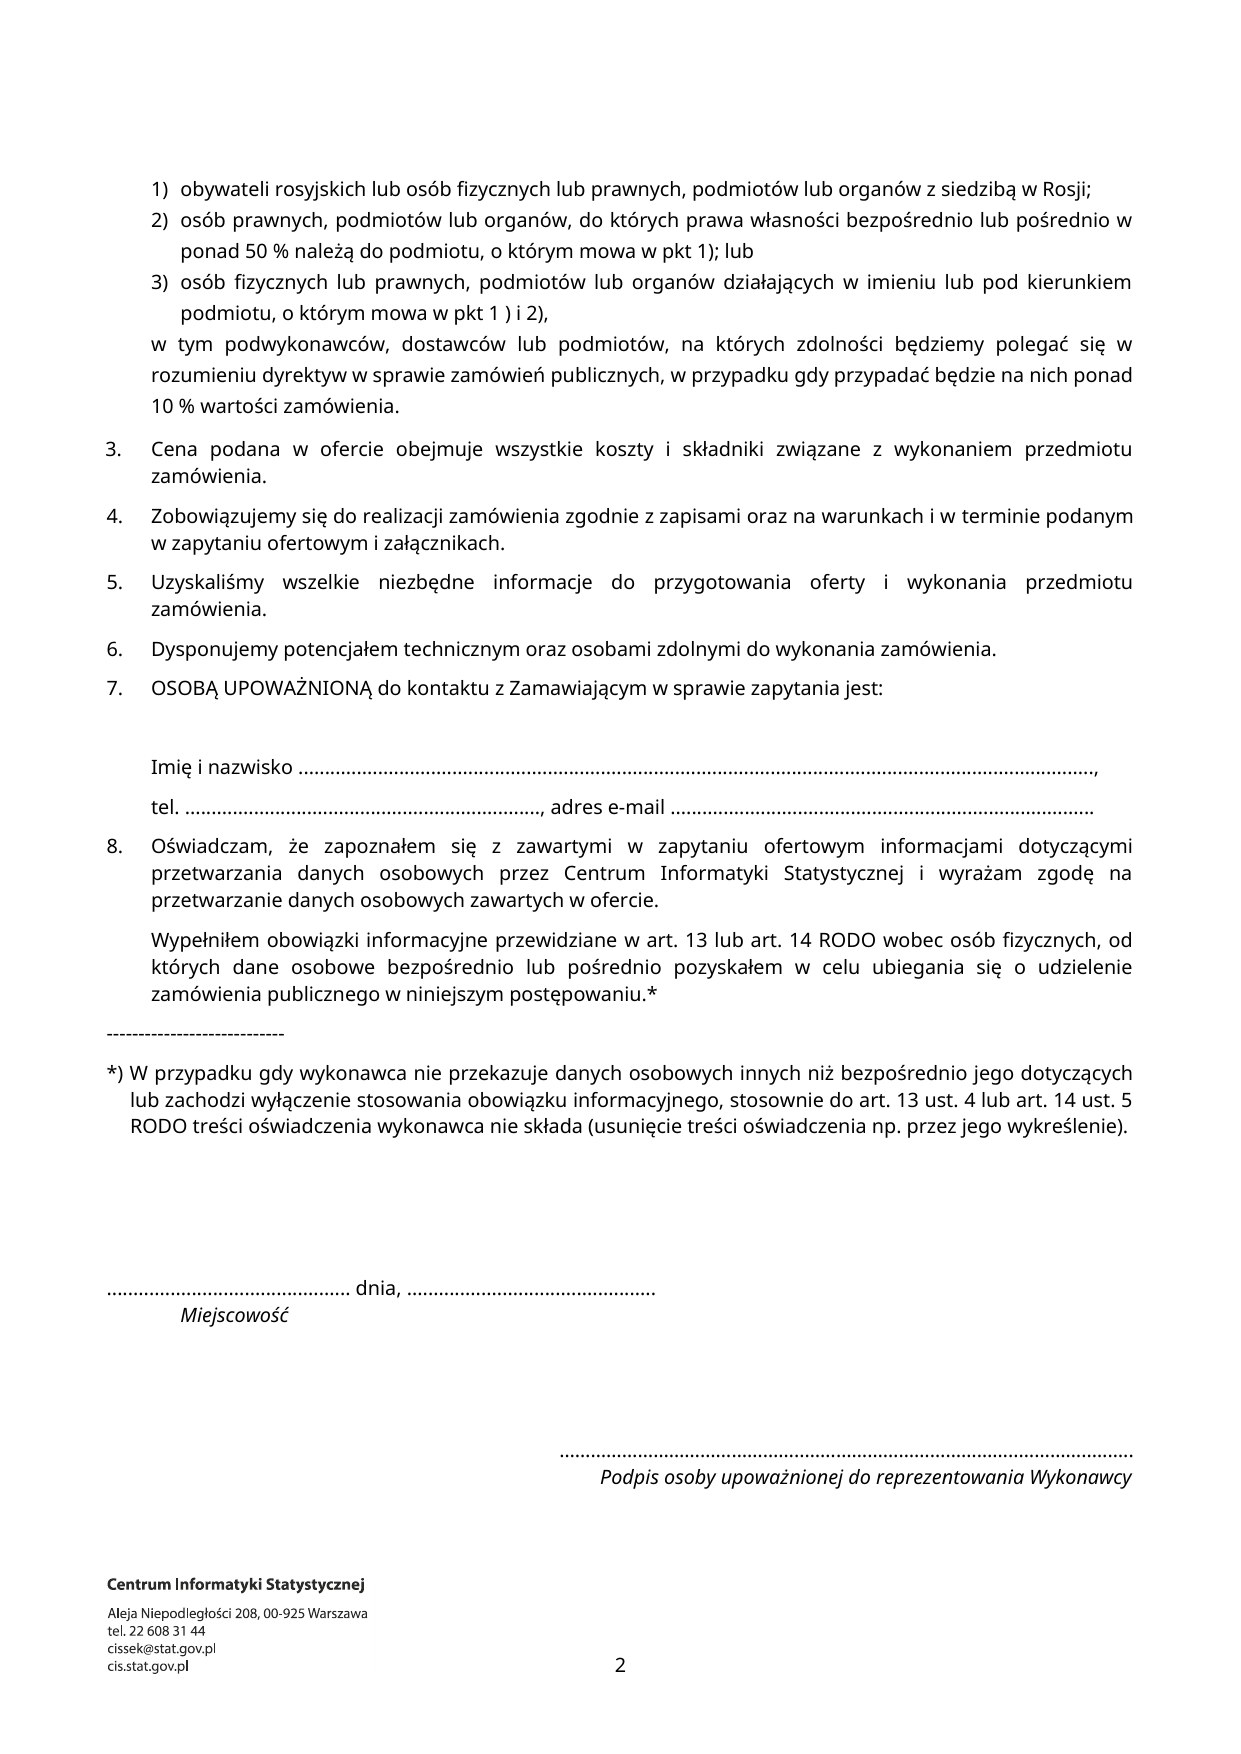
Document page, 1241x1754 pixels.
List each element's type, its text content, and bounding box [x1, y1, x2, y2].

text *) W przypadku gdy wykonawca nie przekazuje danych osobowych innych niż bezpośrednio jego dotyczących lub zachodzi wyłączenie stosowania obowiązku informacyjnego, stosownie do art. 13 ust. 4 lub art. 14 ust. 5 RODO treści oświadczenia wykonawca nie składa (usunięcie treści oświadczenia np. przez jego wykreślenie). [106, 1059, 1134, 1140]
list Oświadczam, że zapoznałem się z zawartymi w zapytaniu ofertowym informacjami dotyczącymi przetwarzania danych osobowych przez Centrum Informatyki Statystycznej i wyrażam zgodę na przetwarzanie danych osobowych zawartych w ofercie. [106, 832, 1134, 913]
list obywateli rosyjskich lub osób fizycznych lub prawnych, podmiotów lub organów z siedzibą w Rosji; [151, 176, 1134, 203]
list Zobowiązujemy się do realizacji zamówienia zgodnie z zapisami oraz na warunkach i w terminie podanym w zapytaniu ofertowym i załącznikach. [106, 502, 1134, 556]
text Wypełniłem obowiązki informacyjne przewidziane w art. 13 lub art. 14 RODO wobec osób fizycznych, od których dane osobowe bezpośrednio lub pośrednio pozyskałem w celu ubiegania się o udzielenie zamówienia publicznego w niniejszym postępowaniu.* [151, 926, 1134, 1007]
list Dysponujemy potencjałem technicznym oraz osobami zdolnymi do wykonania zamówienia. [106, 635, 1134, 662]
text ---------------------------- [106, 1019, 1134, 1046]
text ………………………………………..…………………………………..…………..…….. [106, 1437, 1134, 1463]
list Cena podana w ofercie obejmuje wszystkie koszty i składniki związane z wykonaniem przedmiotu zamówienia. [105, 436, 1134, 490]
list Uzyskaliśmy wszelkie niezbędne informacje do przygotowania oferty i wykonania przedmiotu zamówienia. [106, 569, 1134, 623]
text Miejscowość [106, 1302, 1134, 1329]
list OSOBĄ UPOWAŻNIONĄ do kontaktu z Zamawiającym w sprawie zapytania jest: [106, 674, 1134, 702]
text .............................................. dnia, ............................................... [106, 1275, 1134, 1302]
list osób fizycznych lub prawnych, podmiotów lub organów działających w imieniu lub pod kierunkiem podmiotu, o którym mowa w pkt 1 ) i 2), [151, 268, 1134, 326]
text Imię i nazwisko ......................................................................................................................................................, [151, 753, 1134, 781]
text tel. ..................................................................., adres e-mail ................................................................................ [151, 793, 1134, 820]
text Podpis osoby upoważnionej do reprezentowania Wykonawcy [106, 1463, 1134, 1491]
list osób prawnych, podmiotów lub organów, do których prawa własności bezpośrednio lub pośrednio w ponad 50 % należą do podmiotu, o którym mowa w pkt 1); lub [151, 207, 1134, 264]
text w tym podwykonawców, dostawców lub podmiotów, na których zdolności będziemy polegać się w rozumieniu dyrektyw w sprawie zamówień publicznych, w przypadku gdy przypadać będzie na nich ponad 10 % wartości zamówienia. [151, 330, 1134, 419]
